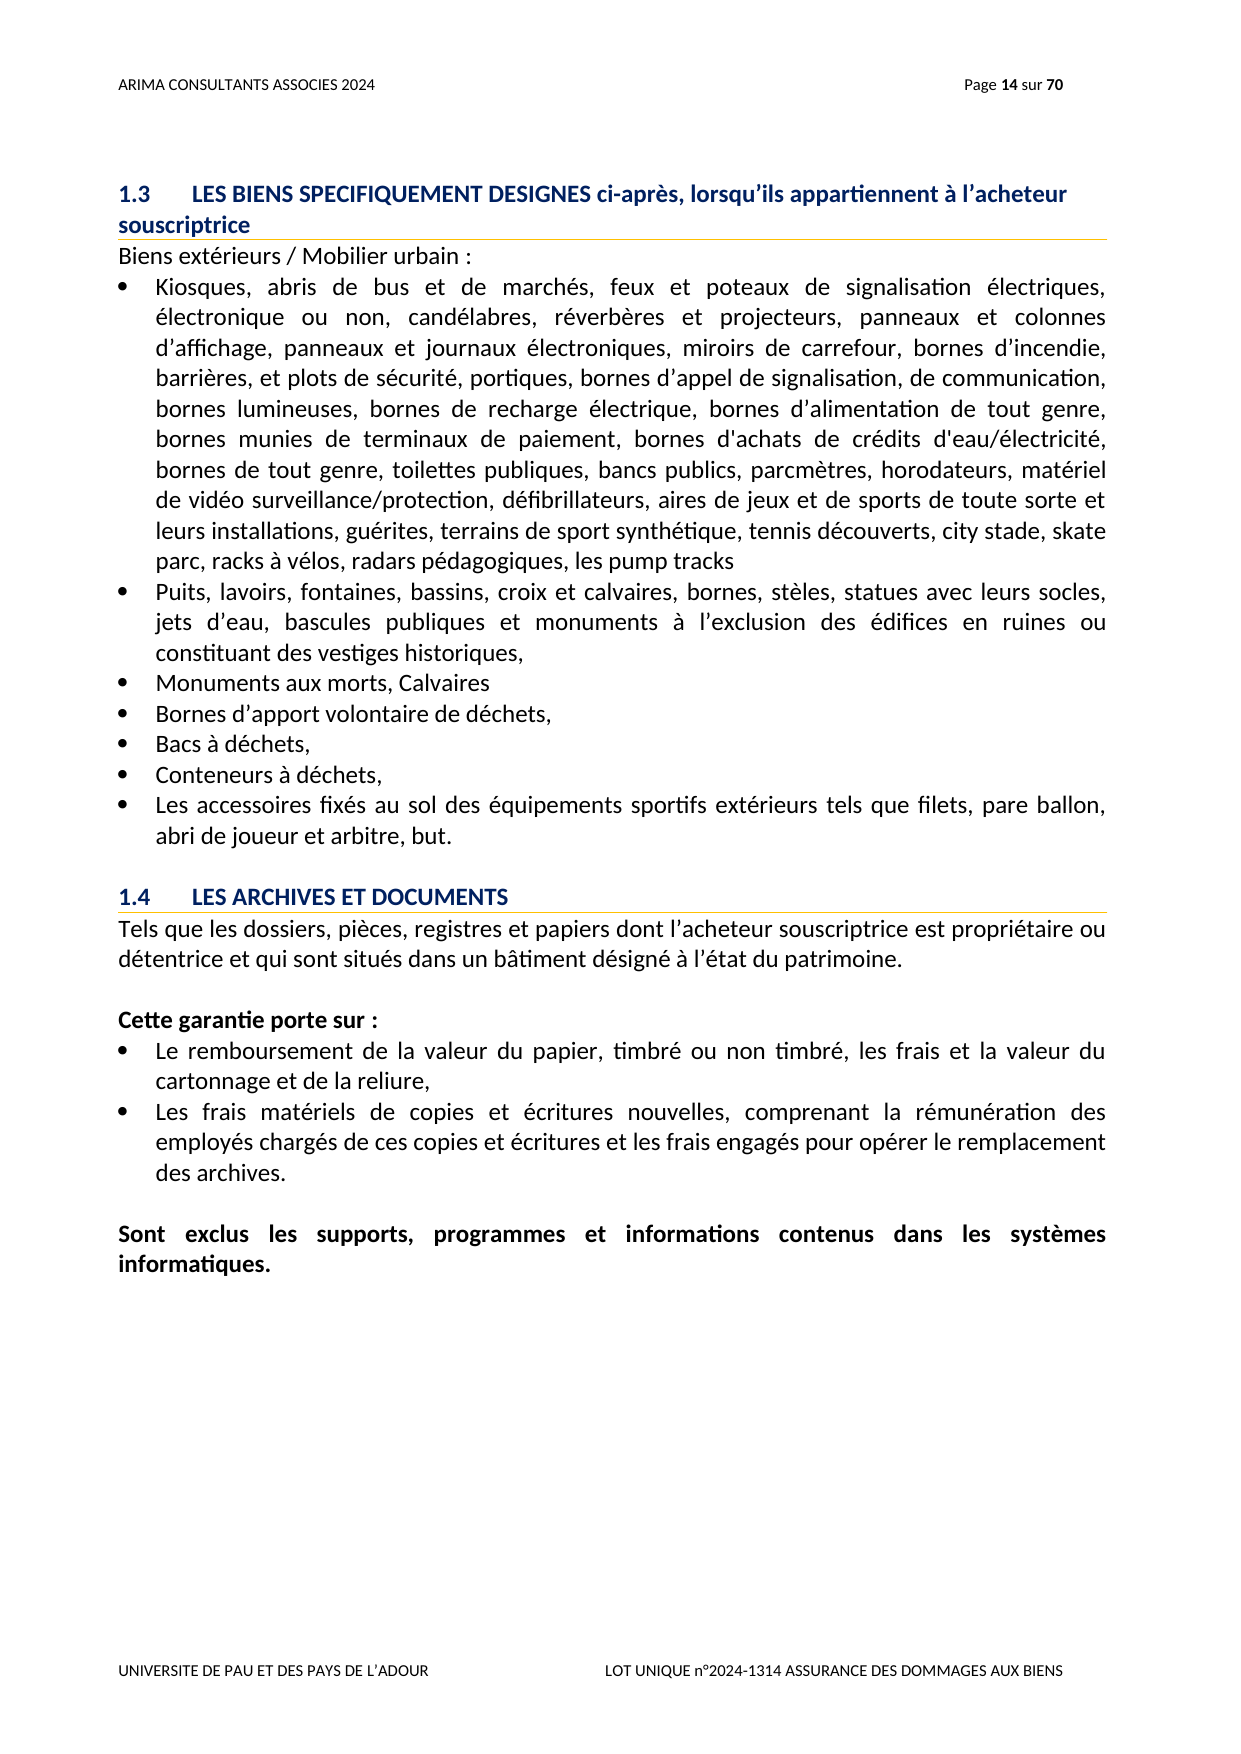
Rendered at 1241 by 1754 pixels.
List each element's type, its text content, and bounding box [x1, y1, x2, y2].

list Puits, lavoirs, fontaines, bassins, croix et calvaires, bornes, stèles, statues avec leurs socles, jets d’eau, bascules publiques et monuments à l’exclusion des édifices en ruines ou constituant des vestiges historiques, [118, 576, 1107, 668]
list Monuments aux morts, Calvaires [118, 668, 1107, 698]
list Les accessoires fixés au sol des équipements sportifs extérieurs tels que filets, pare ballon, abri de joueur et arbitre, but. [118, 790, 1107, 851]
text Biens extérieurs / Mobilier urbain : [118, 240, 1107, 271]
list Kiosques, abris de bus et de marchés, feux et poteaux de signalisation électriques, électronique ou non, candélabres, réverbères et projecteurs, panneaux et colonnes d’affichage, panneaux et journaux électroniques, miroirs de carrefour, bornes d’incendie, barrières, et plots de sécurité, portiques, bornes d’appel de signalisation, de communication, bornes lumineuses, bornes de recharge électrique, bornes d’alimentation de tout genre, bornes munies de terminaux de paiement, bornes d'achats de crédits d'eau/électricité, bornes de tout genre, toilettes publiques, bancs publics, parcmètres, horodateurs, matériel de vidéo surveillance/protection, défibrillateurs, aires de jeux et de sports de toute sorte et leurs installations, guérites, terrains de sport synthétique, tennis découverts, city stade, skate parc, racks à vélos, radars pédagogiques, les pump tracks [118, 271, 1107, 576]
list Bornes d’apport volontaire de déchets, [118, 698, 1107, 729]
list Les frais matériels de copies et écritures nouvelles, comprenant la rémunération des employés chargés de ces copies et écritures et les frais engagés pour opérer le remplacement des archives. [118, 1096, 1107, 1187]
list Conteneurs à déchets, [118, 759, 1107, 790]
list Bacs à déchets, [118, 729, 1107, 759]
text Tels que les dossiers, pièces, registres et papiers dont l’acheteur souscriptrice est propriétaire ou détentrice et qui sont situés dans un bâtiment désigné à l’état du patrimoine. [118, 913, 1107, 974]
text 1.4 LES ARCHIVES ET DOCUMENTS [118, 881, 1107, 912]
text Sont exclus les supports, programmes et informations contenus dans les systèmes informatiques. [118, 1218, 1107, 1279]
list Le remboursement de la valeur du papier, timbré ou non timbré, les frais et la valeur du cartonnage et de la reliure, [118, 1035, 1107, 1096]
text 1.3 LES BIENS SPECIFIQUEMENT DESIGNES ci-après, lorsqu’ils appartiennent à l’acheteur souscriptrice [118, 178, 1107, 239]
text Cette garantie porte sur : [118, 1004, 1107, 1035]
